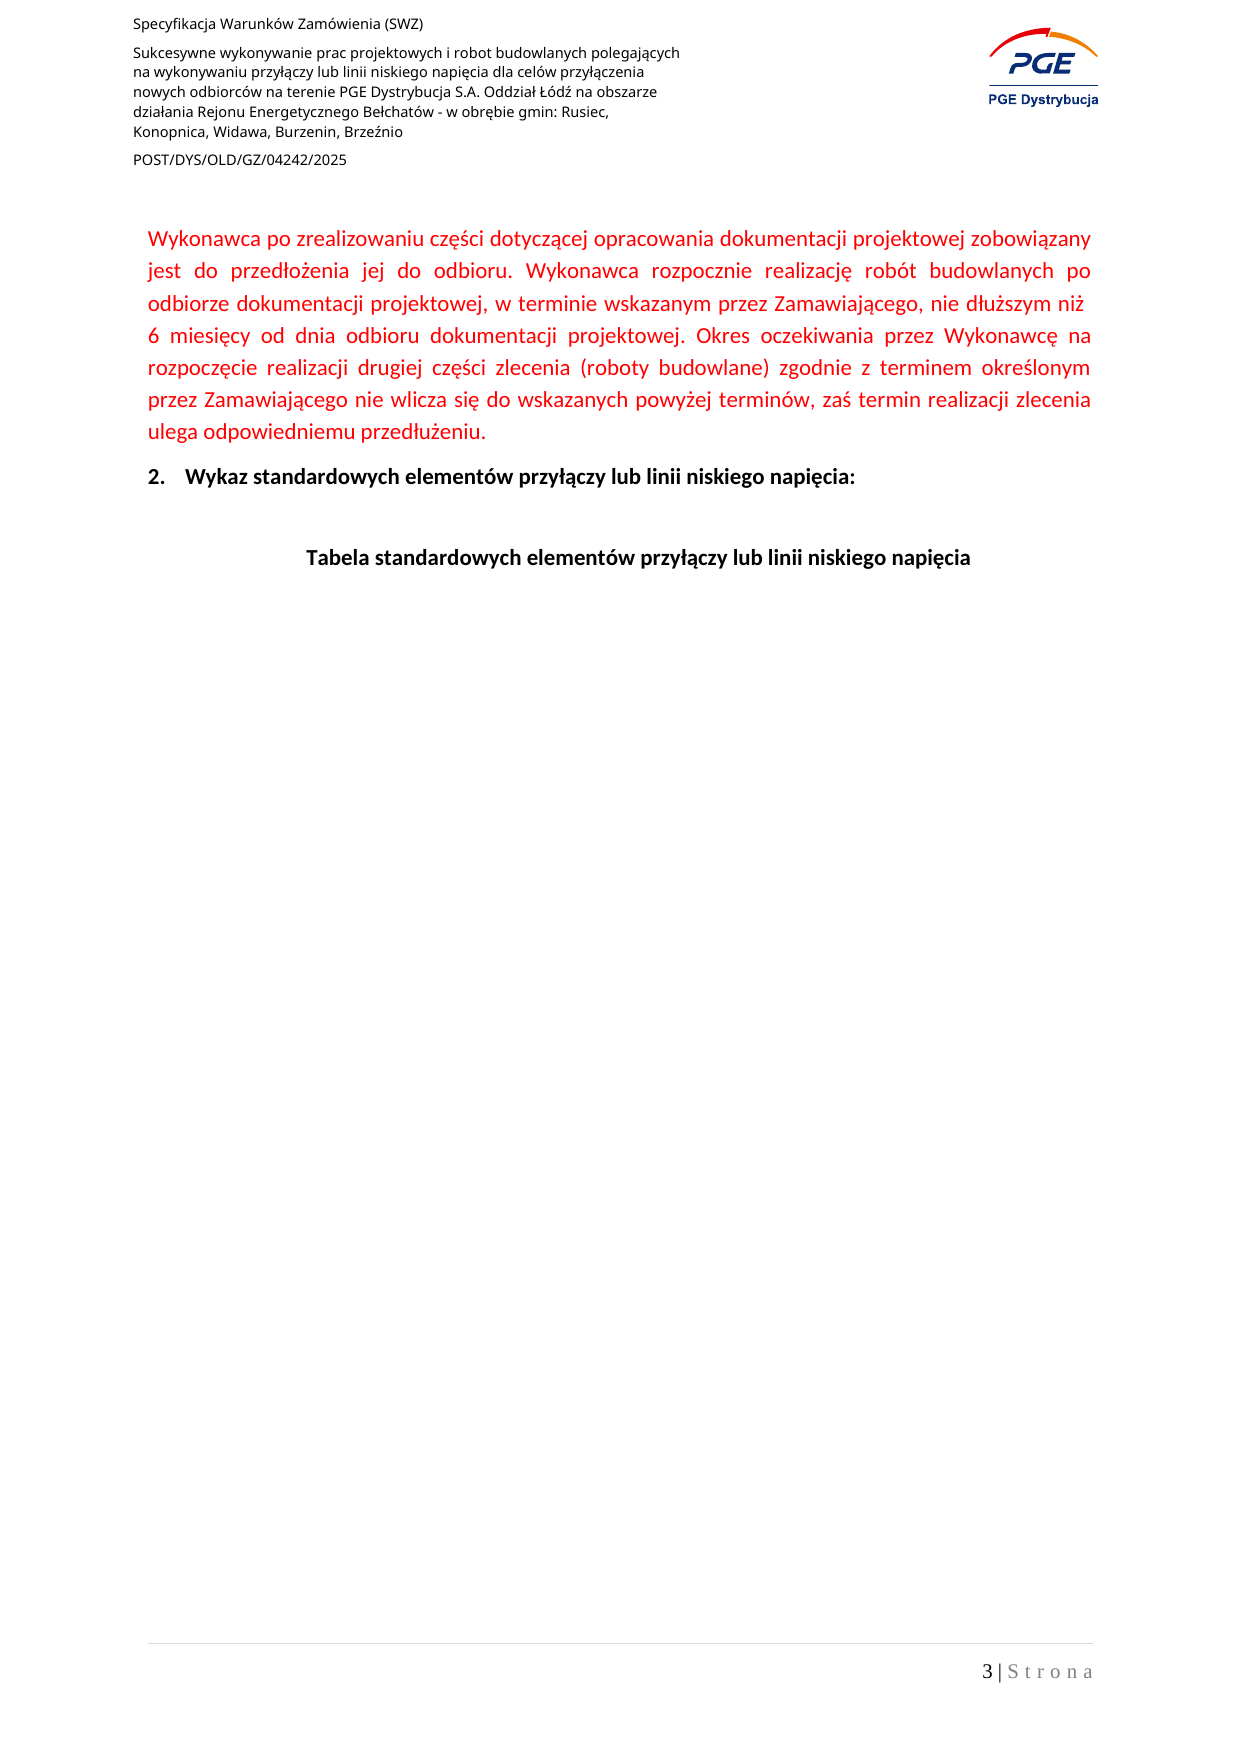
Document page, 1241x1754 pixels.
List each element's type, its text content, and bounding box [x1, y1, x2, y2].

list Wykaz standardowych elementów przyłączy lub linii niskiego napięcia: [148, 462, 1093, 490]
text Wykonawca po zrealizowaniu części dotyczącej opracowania dokumentacji projektowej zobowiązany jest do przedłożenia jej do odbioru. Wykonawca rozpocznie realizację robót budowlanych po odbiorze dokumentacji projektowej, w terminie wskazanym przez Zamawiającego, nie dłuższym niż 6 miesięcy od dnia odbioru dokumentacji projektowej. Okres oczekiwania przez Wykonawcę na rozpoczęcie realizacji drugiej części zlecenia (roboty budowlane) zgodnie z terminem określonym przez Zamawiającego nie wlicza się do wskazanych powyżej terminów, zaś termin realizacji zlecenia ulega odpowiedniemu przedłużeniu. [148, 224, 1093, 445]
title Tabela standardowych elementów przyłączy lub linii niskiego napięcia [185, 543, 1093, 571]
